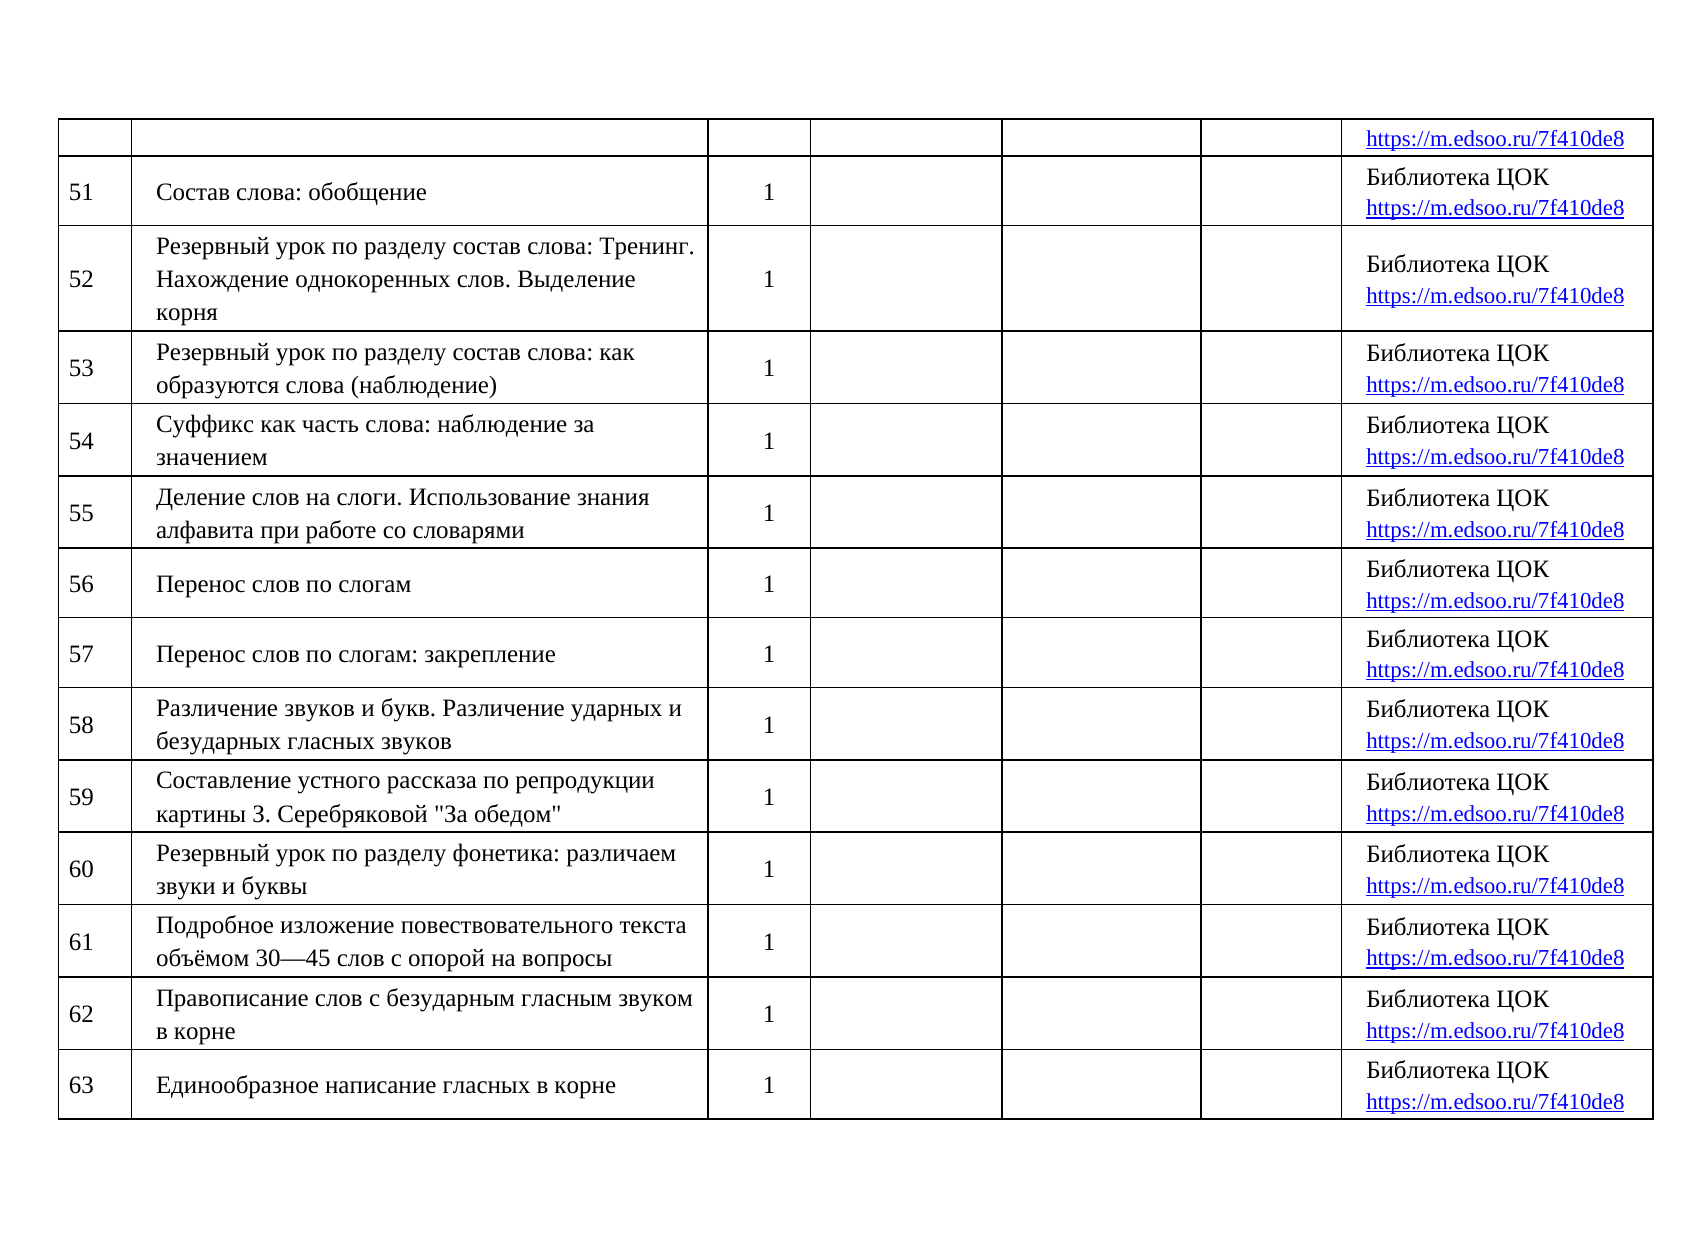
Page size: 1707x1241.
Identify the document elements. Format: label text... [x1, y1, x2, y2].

table_cell [811, 404, 1001, 475]
table_cell 1 [709, 833, 810, 904]
table_cell 1 [709, 226, 810, 330]
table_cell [1342, 978, 1652, 1048]
table_cell [1202, 404, 1341, 475]
table_cell [1202, 978, 1341, 1048]
table_cell Библиотека ЦОК https://m.edsoo.ru/7f410de8 [1342, 833, 1652, 904]
table_cell [1003, 120, 1200, 155]
table_cell Различение звуков и букв. Различение ударных и безударных гласных звуков [132, 688, 707, 759]
table_cell [1003, 549, 1200, 617]
table_cell [1003, 688, 1200, 759]
table_cell 1 [709, 978, 810, 1048]
table_cell [1003, 157, 1200, 225]
table_cell Библиотека ЦОК https://m.edsoo.ru/7f410de8 [1342, 905, 1652, 976]
table_cell [1003, 226, 1200, 330]
table_cell 61 [59, 905, 131, 976]
table_cell [1003, 1050, 1200, 1118]
table_cell [1202, 549, 1341, 617]
table_cell 55 [59, 477, 131, 547]
table_cell Резервный урок по разделу фонетика: различаем звуки и буквы [132, 833, 707, 904]
table_cell 1 [709, 1050, 810, 1118]
table_cell [1202, 1050, 1341, 1118]
table_cell Библиотека ЦОК https://m.edsoo.ru/7f410de8 [1342, 477, 1652, 547]
table_cell 1 [709, 404, 810, 475]
table_cell Библиотека ЦОК https://m.edsoo.ru/7f410de8 [1342, 404, 1652, 475]
table_cell [1003, 477, 1200, 547]
table_cell 63 [59, 1050, 131, 1118]
table_cell Единообразное написание гласных в корне [132, 1050, 707, 1118]
table_cell Перенос слов по слогам: закрепление [132, 618, 707, 686]
table_cell Подробное изложение повествовательного текста объёмом 30—45 слов с опорой на вопросы [132, 905, 707, 976]
table_cell 51 [59, 157, 131, 225]
table_cell Библиотека ЦОК https://m.edsoo.ru/7f410de8 [1342, 761, 1652, 831]
table_cell [1202, 477, 1341, 547]
table_cell 54 [59, 404, 131, 475]
table_cell Суффикс как часть слова: наблюдение за значением [132, 404, 707, 475]
table_cell [811, 833, 1001, 904]
table_cell Резервный урок по разделу состав слова: Тренинг. Нахождение однокоренных слов. Выделение корня [132, 226, 707, 330]
table_cell [1003, 761, 1200, 831]
table_cell [1202, 618, 1341, 686]
table_cell [1202, 226, 1341, 330]
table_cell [1342, 226, 1652, 330]
table_cell [1202, 688, 1341, 759]
table_cell 57 [59, 618, 131, 686]
table_cell [1202, 761, 1341, 831]
table_cell 53 [59, 332, 131, 402]
table_cell [811, 688, 1001, 759]
table_cell [811, 157, 1001, 225]
table_cell 59 [59, 761, 131, 831]
table_cell [811, 618, 1001, 686]
table_cell Деление слов на слоги. Использование знания алфавита при работе со словарями [132, 477, 707, 547]
table_cell [1003, 404, 1200, 475]
table_cell 1 [709, 905, 810, 976]
table_cell [811, 1050, 1001, 1118]
table_cell 1 [709, 549, 810, 617]
table_cell [1003, 833, 1200, 904]
table_cell 1 [709, 618, 810, 686]
table_cell 1 [709, 332, 810, 402]
table_cell 58 [59, 688, 131, 759]
table_cell [811, 477, 1001, 547]
table_cell [1003, 905, 1200, 976]
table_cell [132, 120, 707, 155]
table_cell [1202, 157, 1341, 225]
table_cell [811, 905, 1001, 976]
table_cell Правописание слов с безударным гласным звуком в корне [132, 978, 707, 1048]
table_cell Библиотека ЦОК https://m.edsoo.ru/7f410de8 [1342, 688, 1652, 759]
table_cell [811, 120, 1001, 155]
table_cell 50 [59, 120, 131, 155]
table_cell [1342, 157, 1652, 225]
table_cell Библиотека ЦОК https://m.edsoo.ru/7f410de8 [1342, 549, 1652, 617]
table_cell [811, 549, 1001, 617]
table_cell 1 [709, 477, 810, 547]
table_cell [1202, 120, 1341, 155]
table_cell 1 [709, 157, 810, 225]
table_cell Резервный урок по разделу состав слова: как образуются слова (наблюдение) [132, 332, 707, 402]
table_cell [1003, 332, 1200, 402]
table_cell [1202, 833, 1341, 904]
table_cell [811, 978, 1001, 1048]
table_cell 1 [709, 761, 810, 831]
table_cell Состав слова: обобщение [132, 157, 707, 225]
table_cell [811, 332, 1001, 402]
table_cell [811, 761, 1001, 831]
table_cell Библиотека ЦОК https://m.edsoo.ru/7f410de8 [1342, 332, 1652, 402]
table_cell 60 [59, 833, 131, 904]
table_cell 62 [59, 978, 131, 1048]
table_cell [1342, 120, 1652, 155]
table_cell [1202, 332, 1341, 402]
table_cell Перенос слов по слогам [132, 549, 707, 617]
table_cell [1003, 978, 1200, 1048]
table_cell 1 [709, 120, 810, 155]
table_cell [1003, 618, 1200, 686]
table_cell 52 [59, 226, 131, 330]
table_cell 1 [709, 688, 810, 759]
table_cell [811, 226, 1001, 330]
table_cell [1202, 905, 1341, 976]
table_cell 56 [59, 549, 131, 617]
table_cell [1342, 1050, 1652, 1118]
table_cell Библиотека ЦОК https://m.edsoo.ru/7f410de8 [1342, 618, 1652, 686]
table_cell Составление устного рассказа по репродукции картины З. Серебряковой "За обедом" [132, 761, 707, 831]
